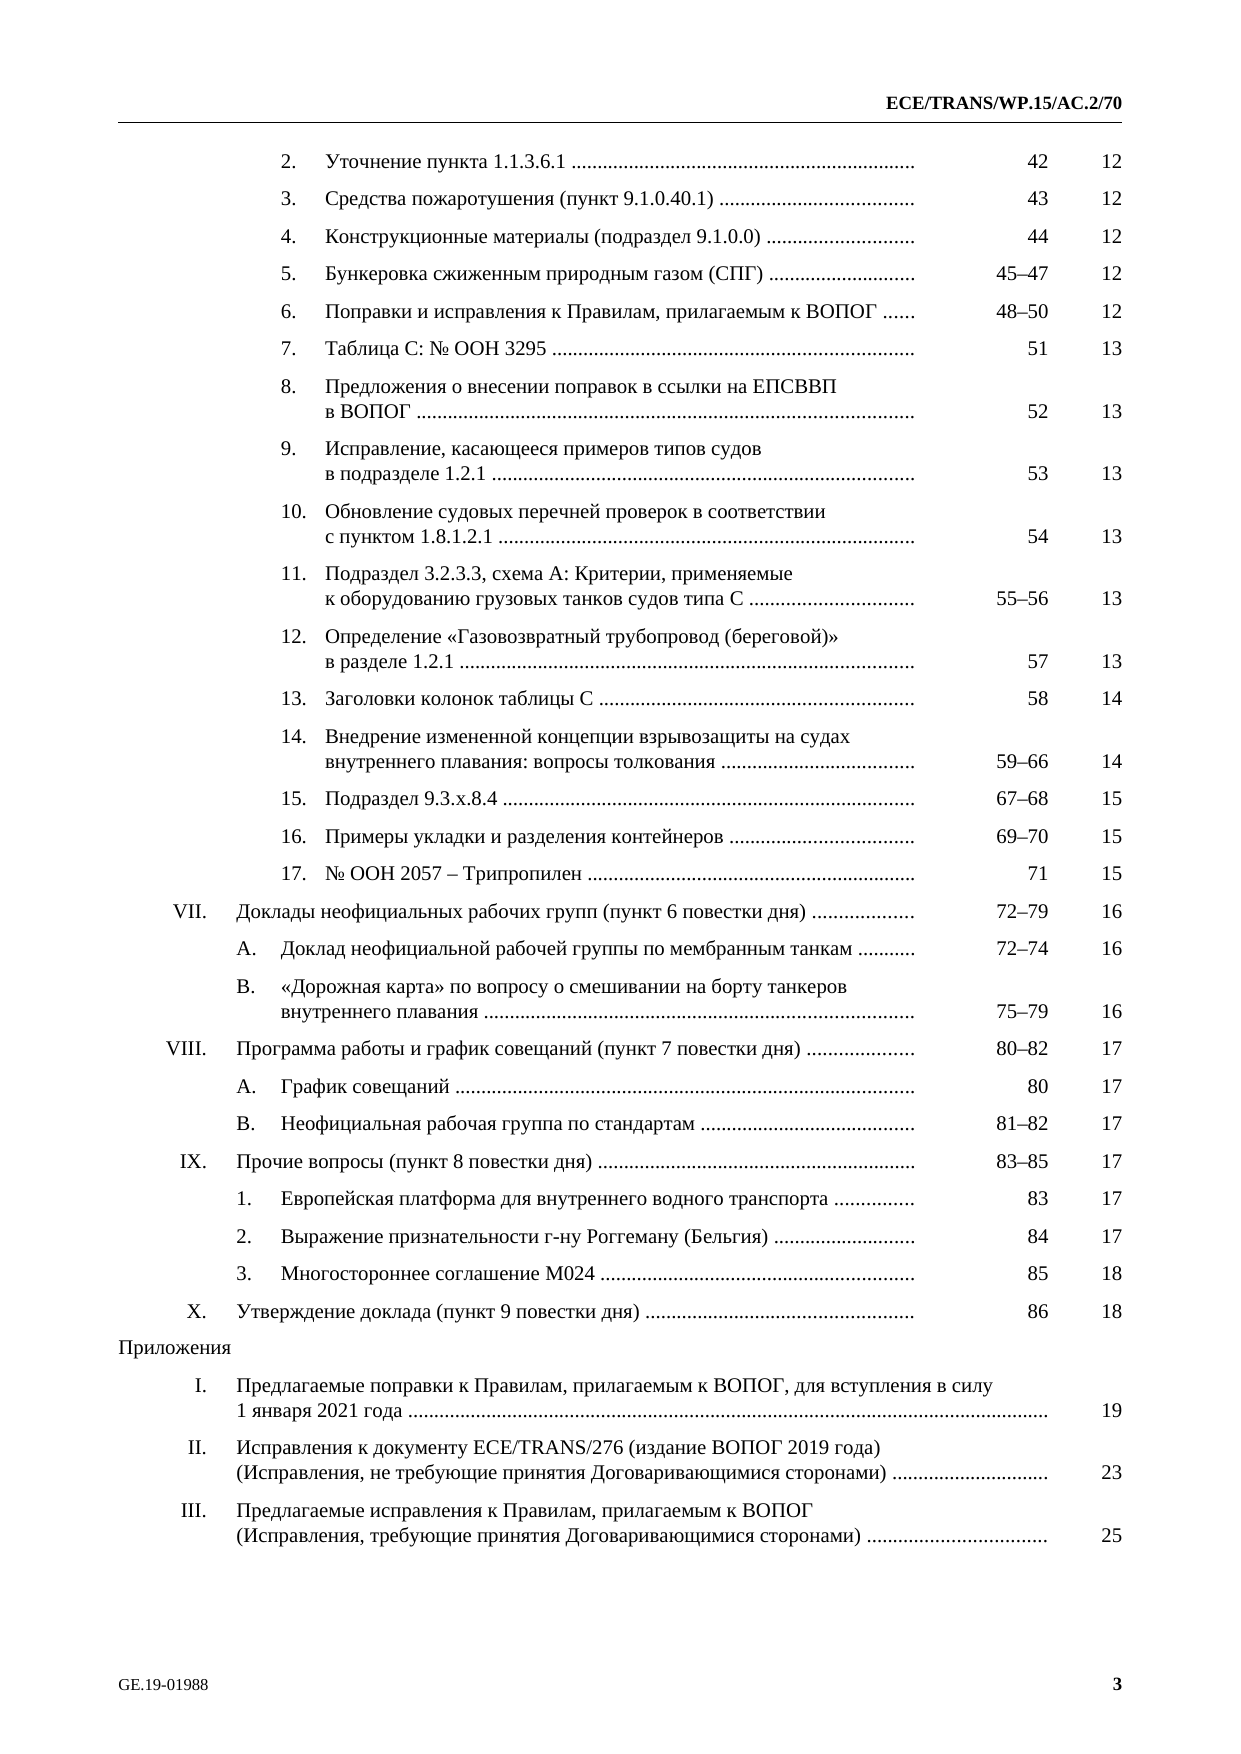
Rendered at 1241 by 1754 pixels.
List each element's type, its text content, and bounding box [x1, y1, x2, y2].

text B. «Дорожная карта» по вопросу о смешивании на борту танкеров внутреннего плавания 75–79 16 [118, 973, 1122, 1023]
text VII. Доклады неофициальных рабочих групп (пункт 6 повестки дня) 72–79 16 [118, 898, 1122, 923]
text 16. Примеры укладки и разделения контейнеров 69–70 15 [118, 823, 1122, 848]
text 5. Бункеровка сжиженным природным газом (СПГ) 45–47 12 [118, 260, 1122, 285]
text 1. Европейская платформа для внутреннего водного транспорта 83 17 [118, 1185, 1122, 1210]
text 8. Предложения о внесении поправок в ссылки на ЕПСВВП в ВОПОГ 52 13 [118, 373, 1122, 423]
text II. Исправления к документу ECE/TRANS/276 (издание ВОПОГ 2019 года) (Исправления, не требующие принятия Договаривающимися сторонами) 23 [118, 1434, 1122, 1484]
text 9. Исправление, касающееся примеров типов судов в подразделе 1.2.1 53 13 [118, 435, 1122, 485]
text 13. Заголовки колонок таблицы С 58 14 [118, 685, 1122, 710]
text 12. Определение «Газовозвратный трубопровод (береговой)» в разделе 1.2.1 57 13 [118, 623, 1122, 673]
text A. Доклад неофициальной рабочей группы по мембранным танкам 72–74 16 [118, 935, 1122, 960]
text VIII. Программа работы и график совещаний (пункт 7 повестки дня) 80–82 17 [118, 1035, 1122, 1060]
text 4. Конструкционные материалы (подраздел 9.1.0.0) 44 12 [118, 223, 1122, 248]
text B. Неофициальная рабочая группа по стандартам 81–82 17 [118, 1110, 1122, 1135]
text X. Утверждение доклада (пункт 9 повестки дня) 86 18 [118, 1298, 1122, 1323]
text 2. Уточнение пункта 1.1.3.6.1 42 12 [118, 148, 1122, 173]
text 2. Выражение признательности г-ну Роггеману (Бельгия) 84 17 [118, 1223, 1122, 1248]
text 15. Подраздел 9.3.x.8.4 67–68 15 [118, 785, 1122, 810]
text 10. Обновление судовых перечней проверок в соответствии с пунктом 1.8.1.2.1 54 13 [118, 498, 1122, 548]
text 17. № ООН 2057 – Трипропилен 71 15 [118, 860, 1122, 885]
text Приложения [118, 1335, 1122, 1359]
text 3. Многостороннее соглашение M024 85 18 [118, 1260, 1122, 1285]
text 14. Внедрение измененной концепции взрывозащиты на судах внутреннего плавания: вопросы толкования 59–66 14 [118, 723, 1122, 773]
text I. Предлагаемые поправки к Правилам, прилагаемым к ВОПОГ, для вступления в силу 1 января 2021 года 19 [118, 1372, 1122, 1422]
text 6. Поправки и исправления к Правилам, прилагаемым к ВОПОГ 48–50 12 [118, 298, 1122, 323]
text III. Предлагаемые исправления к Правилам, прилагаемым к ВОПОГ (Исправления, требующие принятия Договаривающимися сторонами) 25 [118, 1497, 1122, 1547]
text A. График совещаний 80 17 [118, 1073, 1122, 1098]
text 3. Средства пожаротушения (пункт 9.1.0.40.1) 43 12 [118, 185, 1122, 210]
text 7. Таблица C: № ООН 3295 51 13 [118, 335, 1122, 360]
text 11. Подраздел 3.2.3.3, схема А: Критерии, применяемые к оборудованию грузовых танков судов типа С 55–56 13 [118, 560, 1122, 610]
text IX. Прочие вопросы (пункт 8 повестки дня) 83–85 17 [118, 1148, 1122, 1173]
